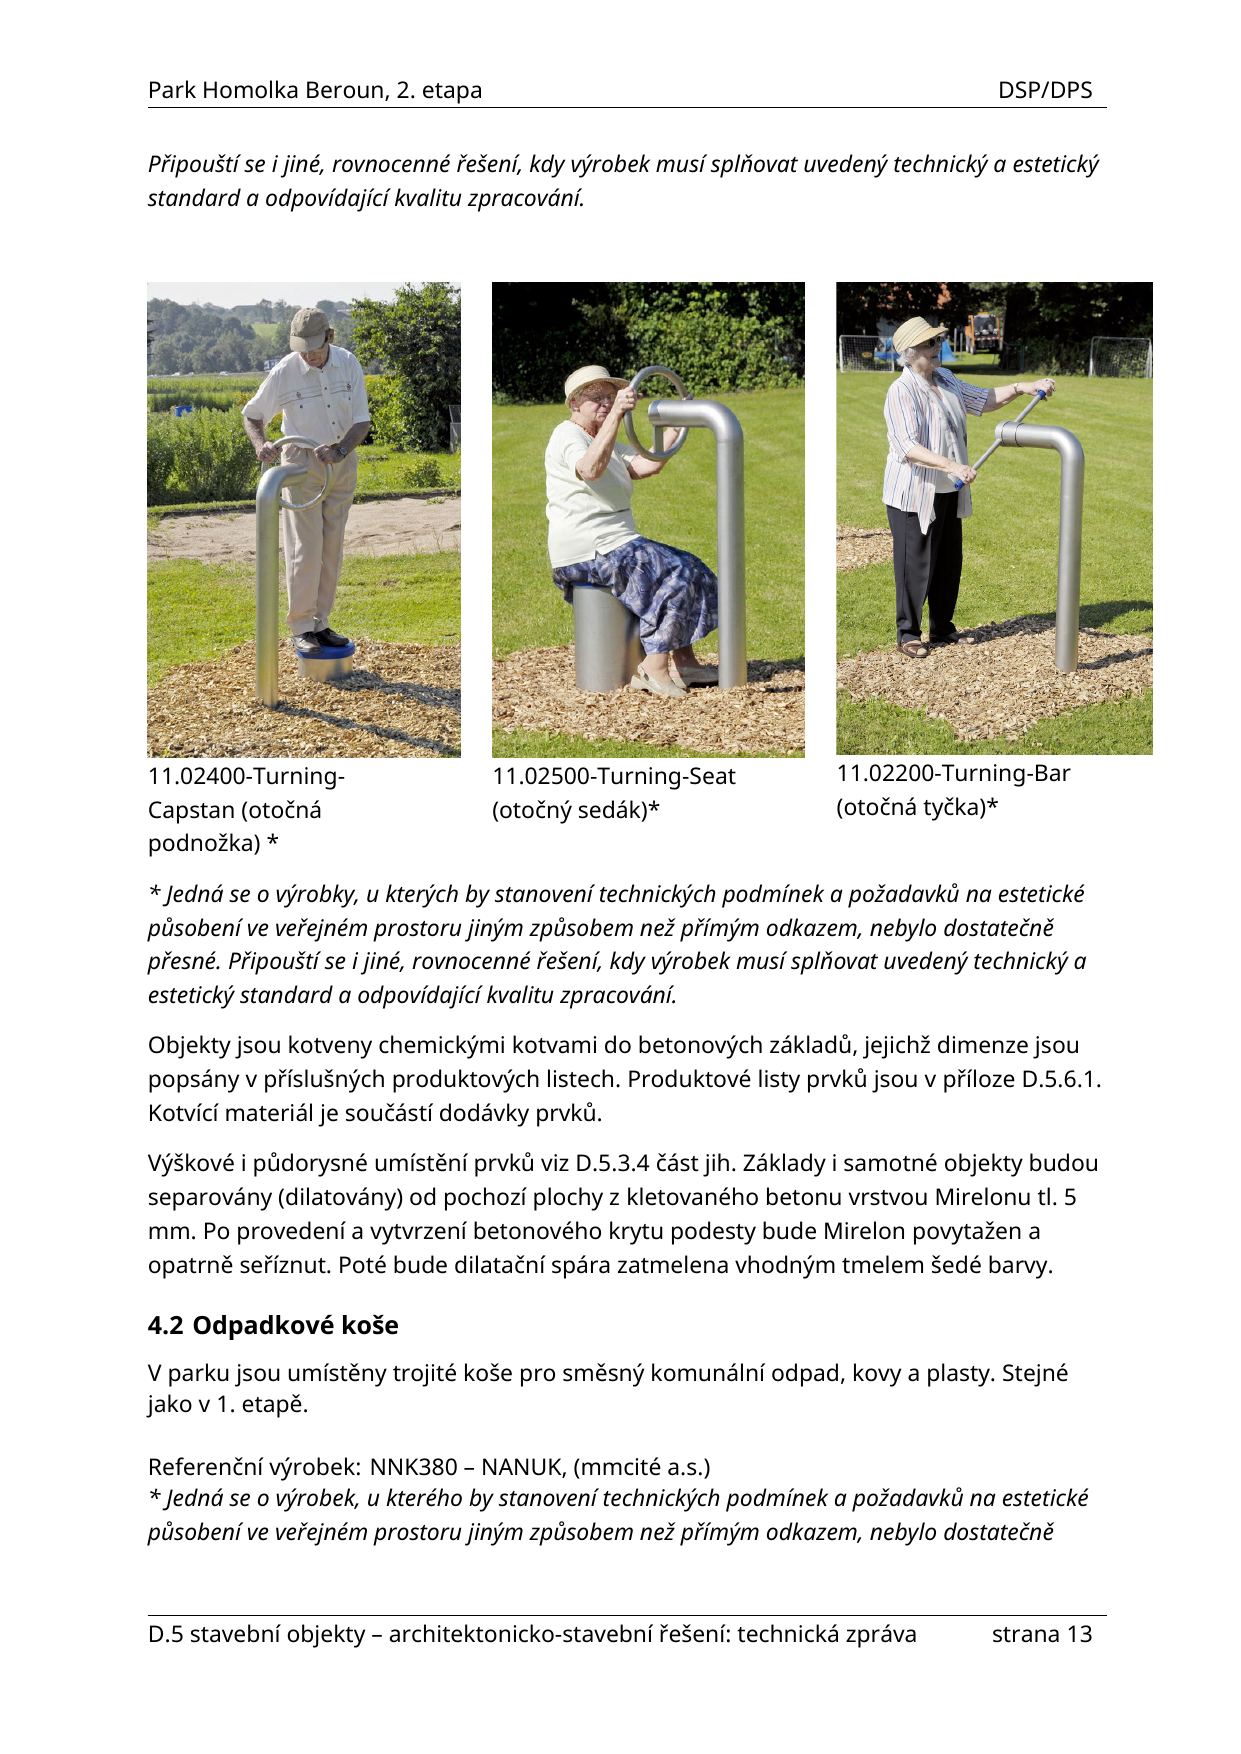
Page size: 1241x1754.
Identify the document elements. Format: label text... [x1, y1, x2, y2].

text * Jedná se o výrobky, u kterých by stanovení technických podmínek a požadavků na estetické působení ve veřejném prostoru jiným způsobem než přímým odkazem, nebylo dostatečně přesné. Připouští se i jiné, rovnocenné řešení, kdy výrobek musí splňovat uvedený technický a estetický standard a odpovídající kvalitu zpracování. [148, 878, 1107, 1010]
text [148, 1482, 1107, 1547]
text 11.02500-Turning-Seat (otočný sedák)* [492, 758, 763, 825]
subtitle Odpadkové koše [148, 1307, 1107, 1341]
text 11.02200-Turning-Bar (otočná tyčka)* [836, 755, 1107, 822]
text Referenční výrobek: NNK380 – NANUK, (mmcité a.s.) [148, 1450, 1107, 1482]
text V parku jsou umístěny trojité koše pro směsný komunální odpad, kovy a plasty. Stejné jako v 1. etapě. [148, 1357, 1107, 1419]
text 11.02400-Turning-Capstan (otočná podnožka) * [148, 758, 418, 859]
text Výškové i půdorysné umístění prvků viz D.5.3.4 část jih. Základy i samotné objekty budou separovány (dilatovány) od pochozí plochy z kletovaného betonu vrstvou Mirelonu tl. 5 mm. Po provedení a vytvrzení betonového krytu podesty bude Mirelon povytažen a opatrně seříznut. Poté bude dilatační spára zatmelena vhodným tmelem šedé barvy. [148, 1147, 1107, 1280]
text Připouští se i jiné, rovnocenné řešení, kdy výrobek musí splňovat uvedený technický a estetický standard a odpovídající kvalitu zpracování. [148, 148, 1107, 213]
text Objekty jsou kotveny chemickými kotvami do betonových základů, jejichž dimenze jsou popsány v příslušných produktových listech. Produktové listy prvků jsou v příloze D.5.6.1. Kotvící materiál je součástí dodávky prvků. [148, 1029, 1107, 1128]
picture [147, 282, 461, 758]
picture [492, 282, 805, 758]
